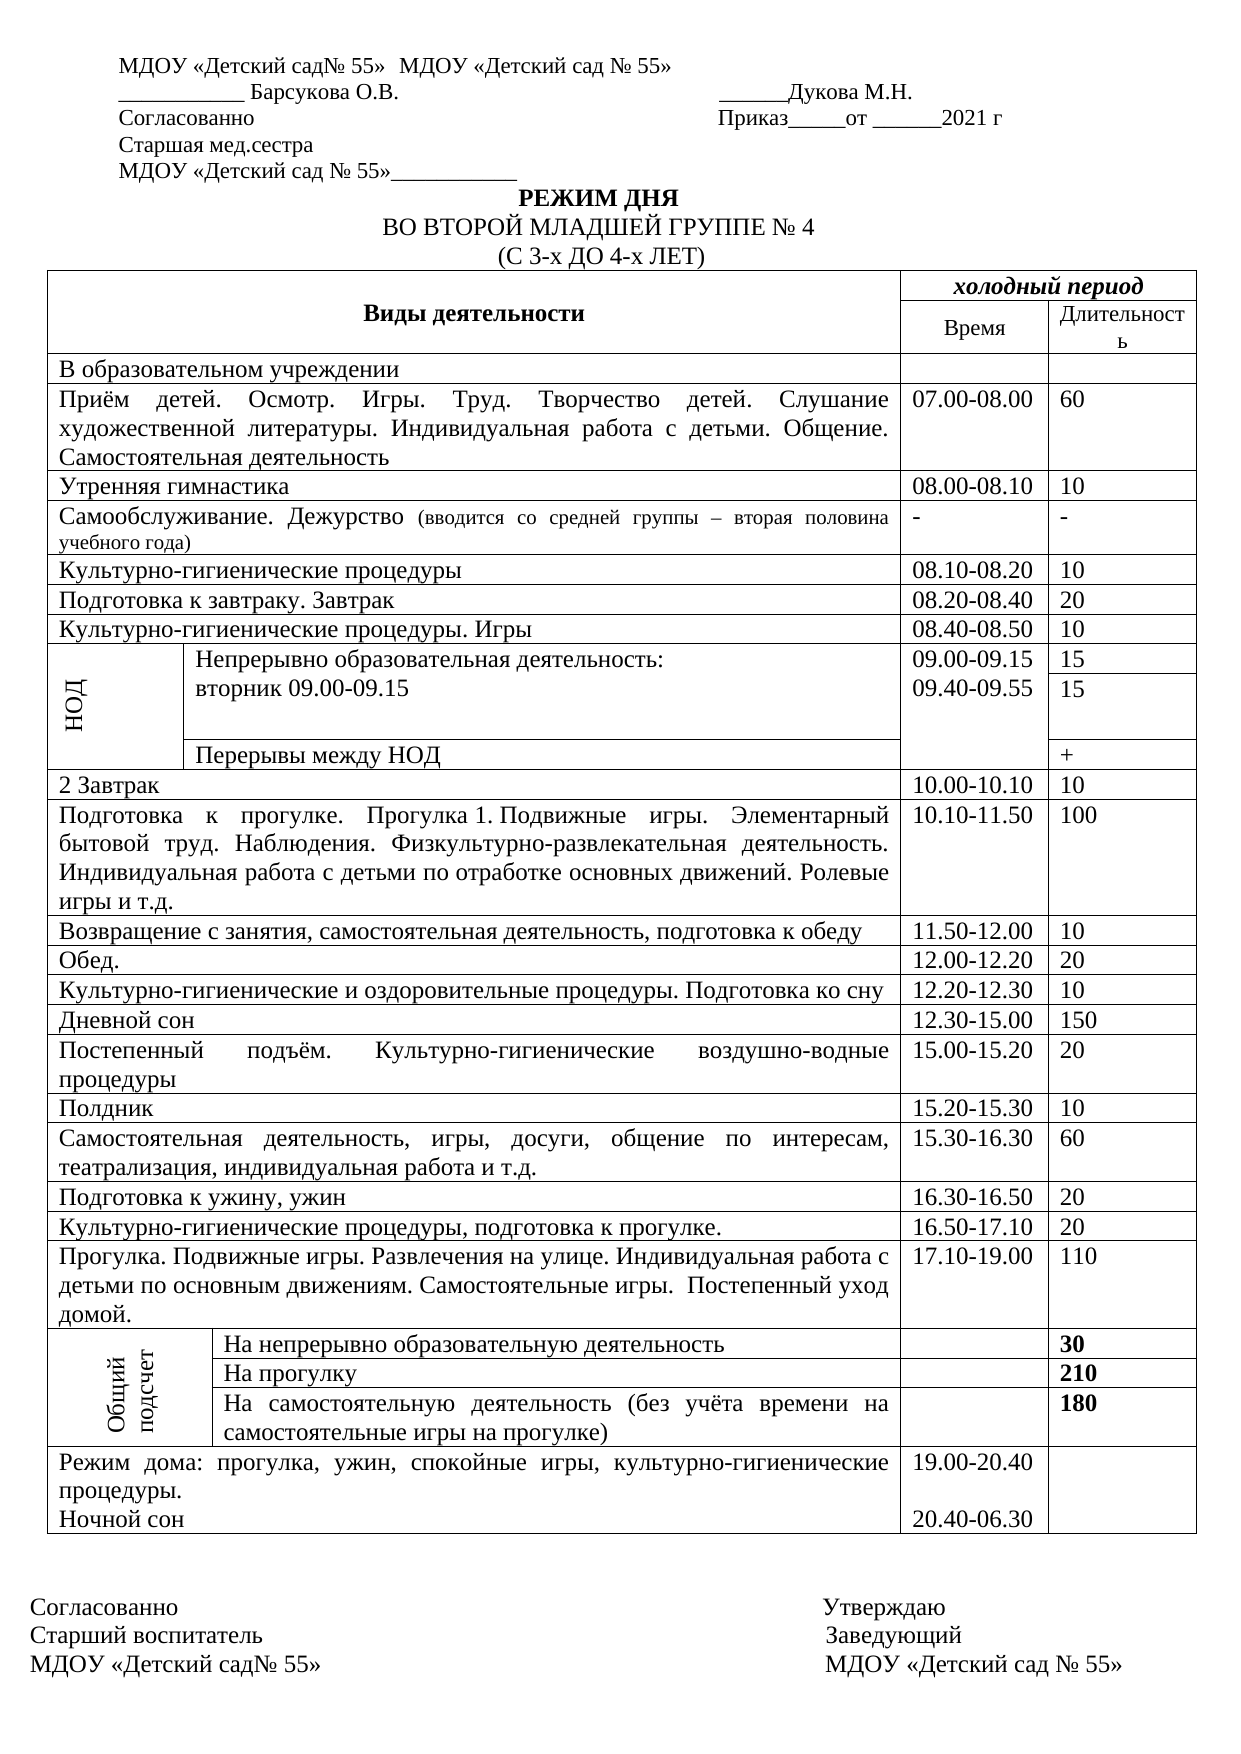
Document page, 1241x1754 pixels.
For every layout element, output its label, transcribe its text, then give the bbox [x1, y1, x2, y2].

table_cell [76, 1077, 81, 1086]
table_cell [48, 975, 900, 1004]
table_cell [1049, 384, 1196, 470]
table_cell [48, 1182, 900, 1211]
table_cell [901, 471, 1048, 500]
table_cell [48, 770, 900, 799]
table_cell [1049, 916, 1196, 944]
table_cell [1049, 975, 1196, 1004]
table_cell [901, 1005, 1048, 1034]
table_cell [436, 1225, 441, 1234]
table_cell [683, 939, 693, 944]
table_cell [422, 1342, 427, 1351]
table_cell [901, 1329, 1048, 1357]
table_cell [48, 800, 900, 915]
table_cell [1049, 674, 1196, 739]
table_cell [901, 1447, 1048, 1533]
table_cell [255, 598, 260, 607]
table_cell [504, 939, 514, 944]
text Согласованно Утверждаю [29, 1592, 1167, 1620]
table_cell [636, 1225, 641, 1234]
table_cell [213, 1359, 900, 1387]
text (С 3-х ДО 4-х ЛЕТ) [29, 241, 1167, 270]
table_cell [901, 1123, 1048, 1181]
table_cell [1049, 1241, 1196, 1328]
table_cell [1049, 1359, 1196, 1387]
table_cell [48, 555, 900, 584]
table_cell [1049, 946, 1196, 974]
text МДОУ «Детский сад № 55»___________ [29, 157, 1167, 183]
text РЕЖИМ ДНЯ [29, 183, 1167, 212]
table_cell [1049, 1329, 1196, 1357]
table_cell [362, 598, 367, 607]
text Старшая мед.сестра [29, 131, 1167, 157]
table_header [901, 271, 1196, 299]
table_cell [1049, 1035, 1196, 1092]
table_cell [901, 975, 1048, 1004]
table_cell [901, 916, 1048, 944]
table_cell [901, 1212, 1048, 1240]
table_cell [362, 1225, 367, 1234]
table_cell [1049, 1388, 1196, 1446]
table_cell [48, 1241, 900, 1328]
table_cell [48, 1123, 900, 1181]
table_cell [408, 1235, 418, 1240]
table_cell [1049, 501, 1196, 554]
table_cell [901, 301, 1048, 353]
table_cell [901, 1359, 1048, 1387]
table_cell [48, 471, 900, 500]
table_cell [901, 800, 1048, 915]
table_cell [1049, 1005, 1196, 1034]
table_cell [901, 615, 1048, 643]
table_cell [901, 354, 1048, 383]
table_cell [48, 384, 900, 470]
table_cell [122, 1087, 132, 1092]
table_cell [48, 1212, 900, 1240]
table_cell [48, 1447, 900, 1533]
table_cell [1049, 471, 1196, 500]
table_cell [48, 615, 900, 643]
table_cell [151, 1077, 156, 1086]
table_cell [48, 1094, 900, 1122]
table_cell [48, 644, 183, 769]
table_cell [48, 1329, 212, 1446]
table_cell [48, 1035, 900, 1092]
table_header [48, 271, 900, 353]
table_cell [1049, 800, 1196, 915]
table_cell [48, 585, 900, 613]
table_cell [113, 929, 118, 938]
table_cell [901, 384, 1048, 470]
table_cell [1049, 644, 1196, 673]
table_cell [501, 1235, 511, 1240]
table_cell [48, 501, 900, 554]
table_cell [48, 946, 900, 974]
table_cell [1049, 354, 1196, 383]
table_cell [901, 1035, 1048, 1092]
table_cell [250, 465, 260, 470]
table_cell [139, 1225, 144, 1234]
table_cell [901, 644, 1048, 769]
text МДОУ «Детский сад№ 55» МДОУ «Детский сад № 55» [29, 52, 1167, 78]
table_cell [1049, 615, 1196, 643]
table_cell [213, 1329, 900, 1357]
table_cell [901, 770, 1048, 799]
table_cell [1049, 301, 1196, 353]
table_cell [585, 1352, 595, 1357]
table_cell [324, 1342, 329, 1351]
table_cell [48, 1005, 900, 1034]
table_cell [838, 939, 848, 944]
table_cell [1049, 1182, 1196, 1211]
text ___________ Барсукова О.В. ______Дукова М.Н. [29, 78, 1167, 104]
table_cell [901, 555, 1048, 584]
text Согласованно Приказ_____от ______2021 г [29, 104, 1167, 131]
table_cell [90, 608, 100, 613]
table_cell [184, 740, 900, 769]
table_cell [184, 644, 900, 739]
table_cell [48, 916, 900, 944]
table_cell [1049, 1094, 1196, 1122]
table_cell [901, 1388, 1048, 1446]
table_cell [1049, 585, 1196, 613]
text МДОУ «Детский сад№ 55» МДОУ «Детский сад № 55» [29, 1649, 1167, 1678]
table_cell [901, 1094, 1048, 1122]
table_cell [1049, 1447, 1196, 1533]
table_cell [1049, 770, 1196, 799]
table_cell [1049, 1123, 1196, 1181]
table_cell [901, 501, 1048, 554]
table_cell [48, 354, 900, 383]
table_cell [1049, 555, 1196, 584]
text ВО ВТОРОЙ МЛАДШЕЙ ГРУППЕ № 4 [29, 212, 1167, 241]
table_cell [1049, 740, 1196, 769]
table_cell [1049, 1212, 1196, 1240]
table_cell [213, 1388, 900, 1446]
text Старший воспитатель Заведующий [29, 1620, 1167, 1649]
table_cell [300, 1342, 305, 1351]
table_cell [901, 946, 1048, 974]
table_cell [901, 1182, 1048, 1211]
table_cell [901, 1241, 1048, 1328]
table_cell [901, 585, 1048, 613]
